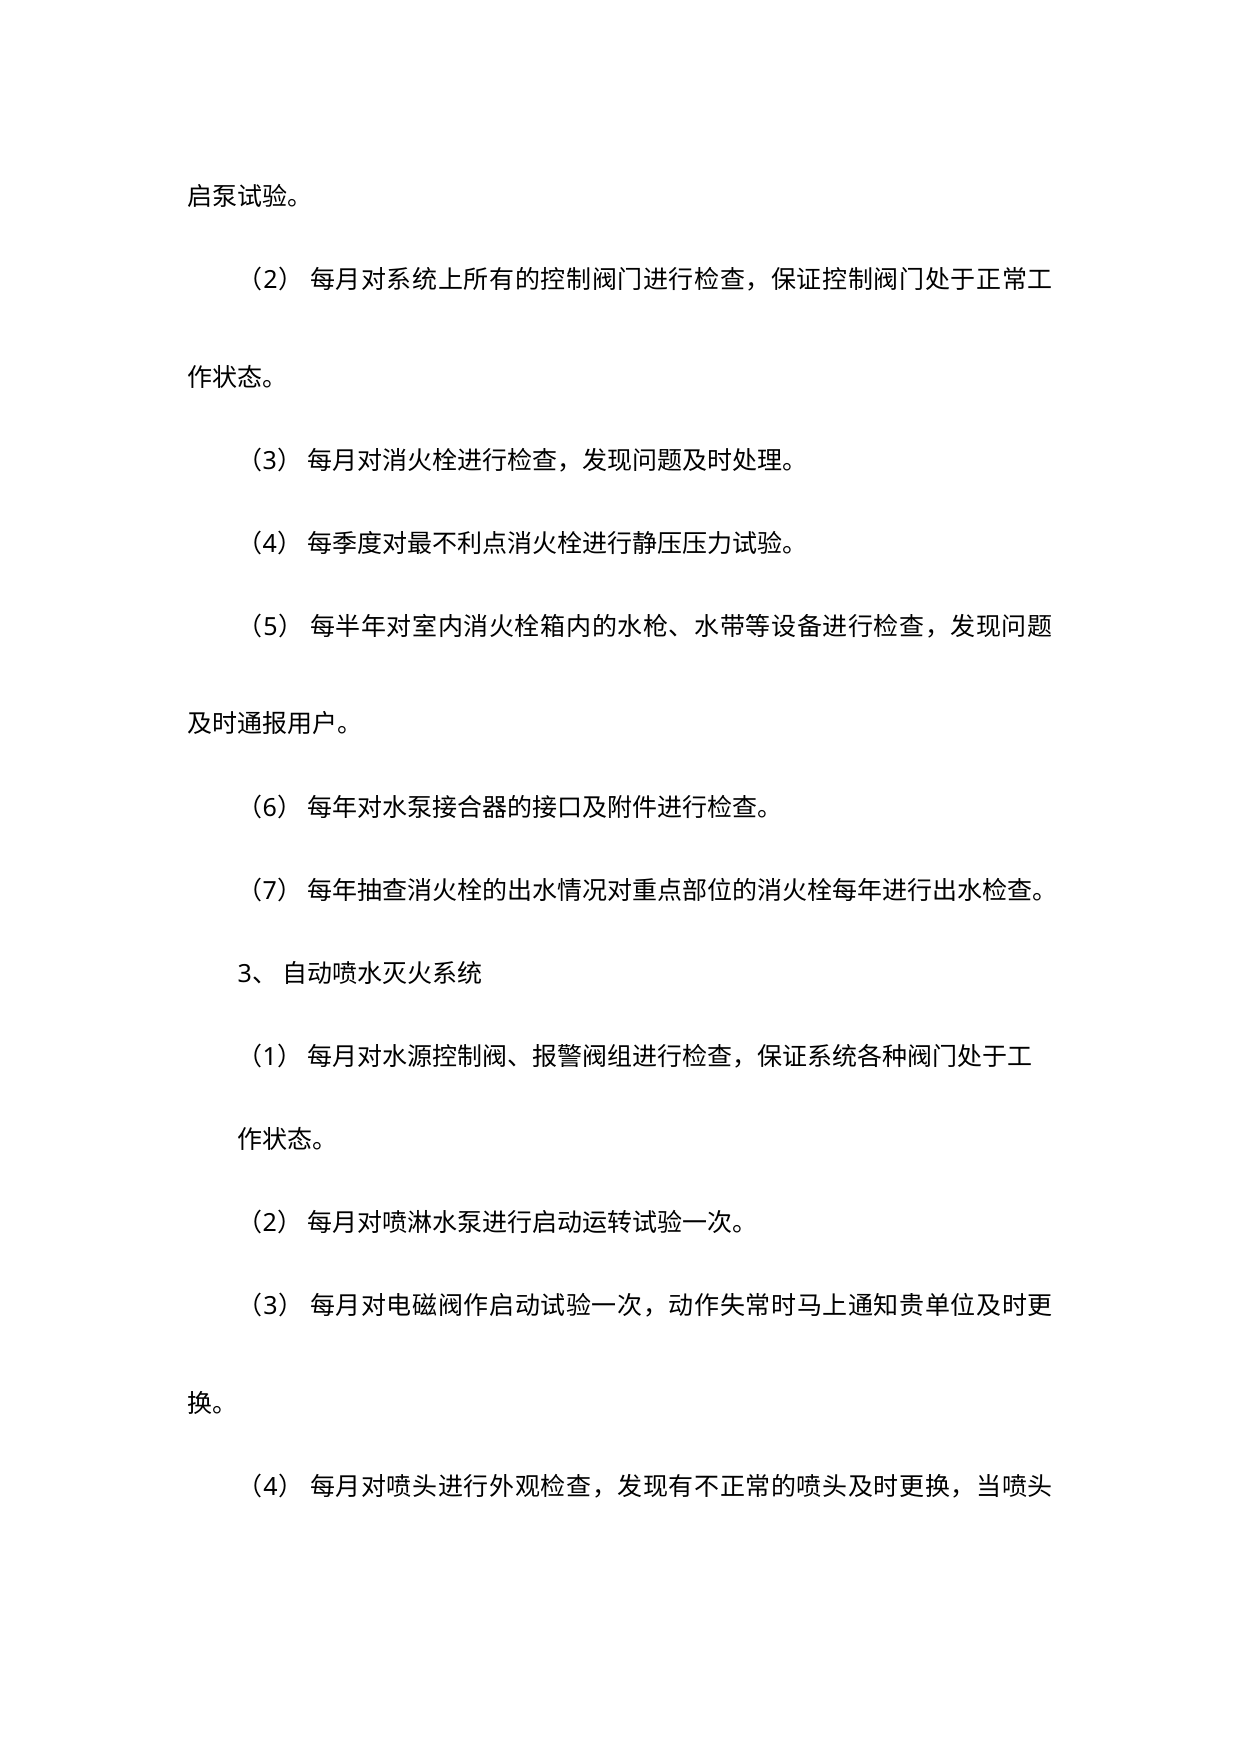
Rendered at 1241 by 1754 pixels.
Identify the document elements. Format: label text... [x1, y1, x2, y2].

text （5） 每半年对室内消火栓箱内的水枪、水带等设备进行检查，发现问题及时通报用户。 [187, 592, 1053, 754]
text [187, 162, 1053, 227]
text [187, 1452, 1053, 1517]
text 作状态。 [187, 1105, 1053, 1170]
text （3） 每月对消火栓进行检查，发现问题及时处理。 [187, 426, 1053, 491]
text （3） 每月对电磁阀作启动试验一次，动作失常时马上通知贵单位及时更换。 [187, 1271, 1053, 1434]
text （4） 每季度对最不利点消火栓进行静压压力试验。 [187, 509, 1053, 574]
text （6） 每年对水泵接合器的接口及附件进行检查。 [187, 773, 1053, 838]
text （7） 每年抽查消火栓的出水情况对重点部位的消火栓每年进行出水检查。 [187, 856, 1053, 921]
text （1） 每月对水源控制阀、报警阀组进行检查，保证系统各种阀门处于工 [187, 1022, 1053, 1087]
text （2） 每月对喷淋水泵进行启动运转试验一次。 [187, 1188, 1053, 1253]
text 3、 自动喷水灭火系统 [187, 939, 1053, 1004]
text （2） 每月对系统上所有的控制阀门进行检查，保证控制阀门处于正常工作状态。 [187, 245, 1053, 408]
